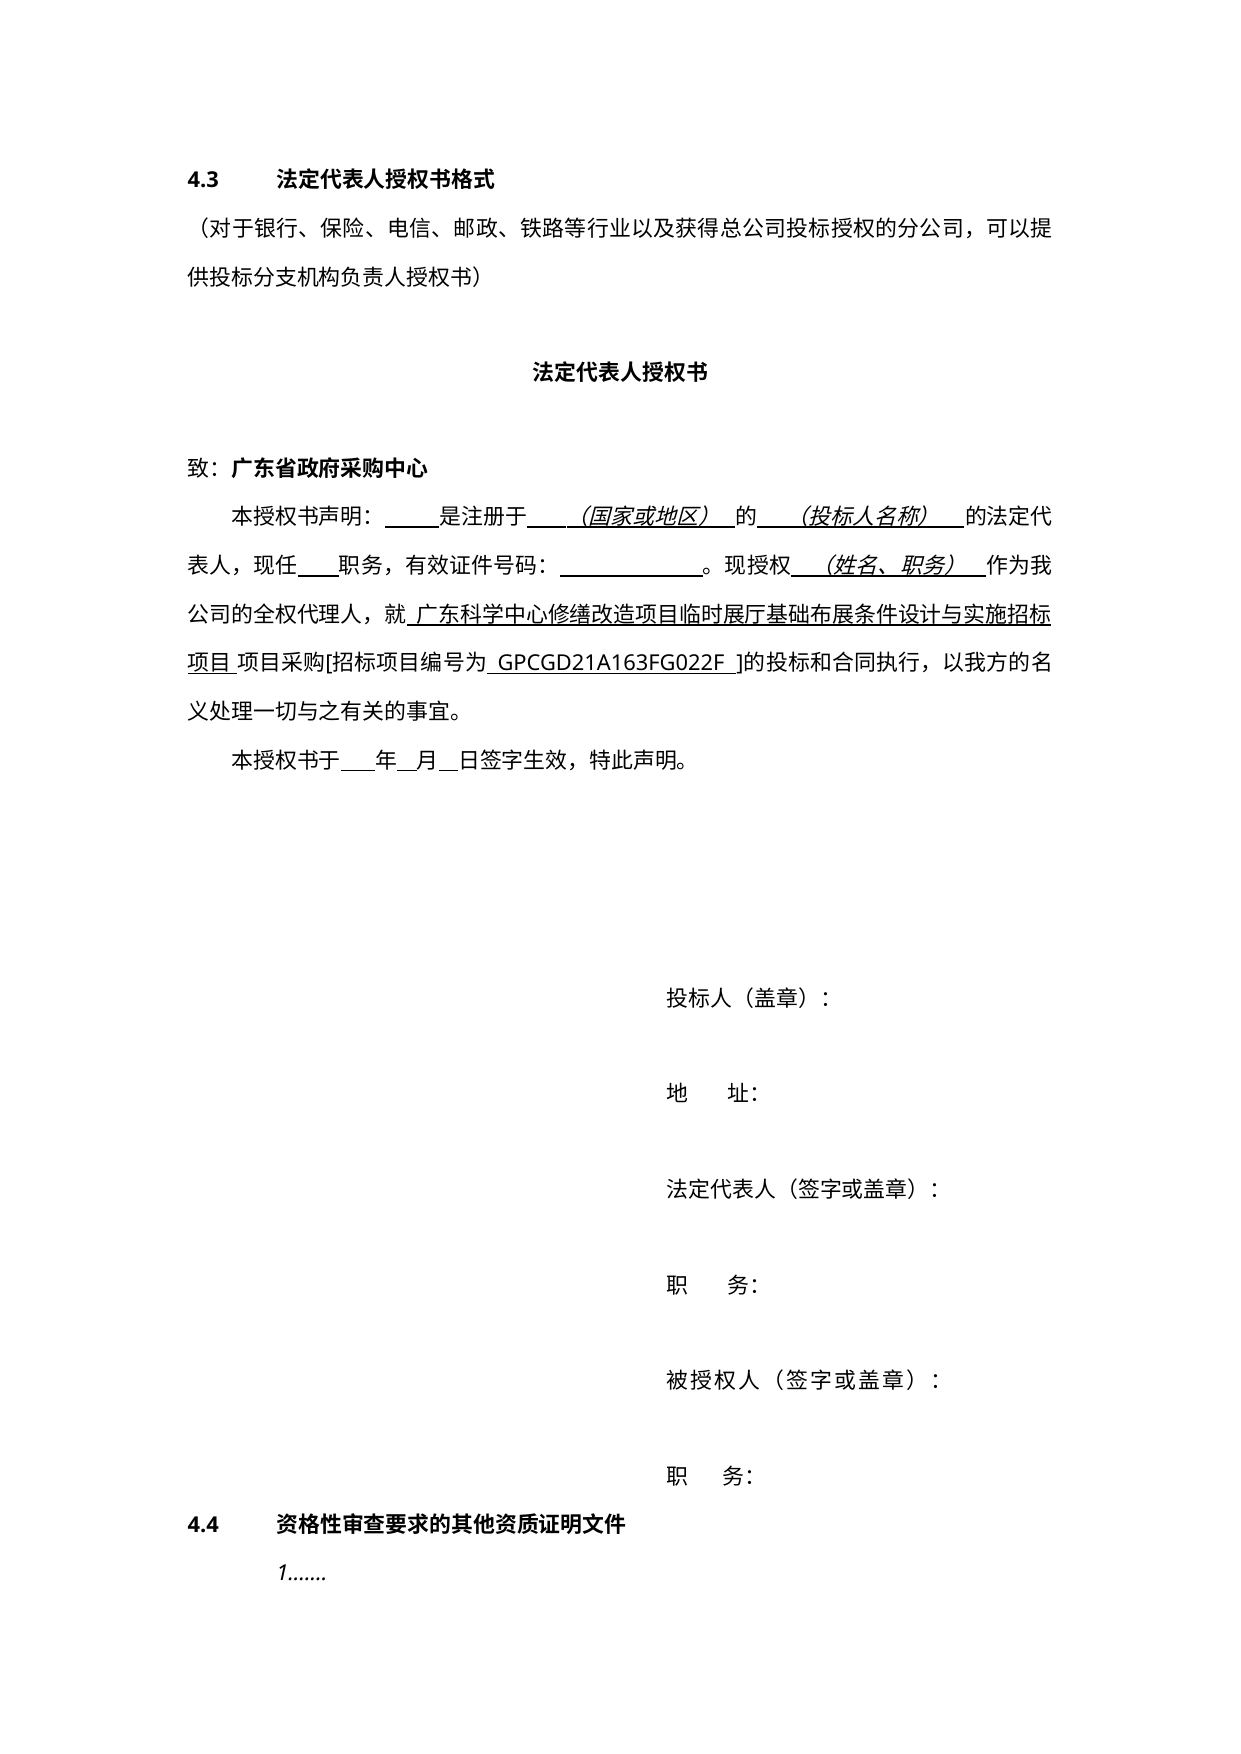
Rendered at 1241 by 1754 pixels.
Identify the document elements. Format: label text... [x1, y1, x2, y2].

text 致：广东省政府采购中心 [187, 451, 1053, 483]
text （对于银行、保险、电信、邮政、铁路等行业以及获得总公司投标授权的分公司，可以提供投标分支机构负责人授权书） [187, 210, 1053, 292]
text 职 务： [667, 1267, 1053, 1300]
subtitle 4.4 资格性审查要求的其他资质证明文件 [187, 1507, 1053, 1539]
text 被授权人（签字或盖章）： [667, 1363, 1053, 1396]
text 1.…… [276, 1555, 1053, 1588]
text 投标人（盖章）： [667, 980, 1053, 1013]
text 本授权书于 年 月 日签字生效，特此声明。 [187, 742, 1053, 775]
text 法定代表人授权书 [187, 355, 1053, 387]
text 地 址： [667, 1076, 1053, 1108]
text 职 务： [667, 1459, 1053, 1491]
subtitle 4.3 法定代表人授权书格式 [187, 162, 1053, 194]
text 法定代表人（签字或盖章）： [667, 1172, 1053, 1204]
text 本授权书声明： 是注册于 （国家或地区） 的 （投标人名称） 的法定代表人，现任 职务，有效证件号码： 。现授权 （姓名、职务） 作为我公司的全权代理人，就 广东科学中心修缮改造项目临时展厅基础布展条件设计与实施招标项目 项目采购[招标项目编号为 GPCGD21A163FG022F ]的投标和合同执行，以我方的名义处理一切与之有关的事宜。 [187, 499, 1053, 726]
